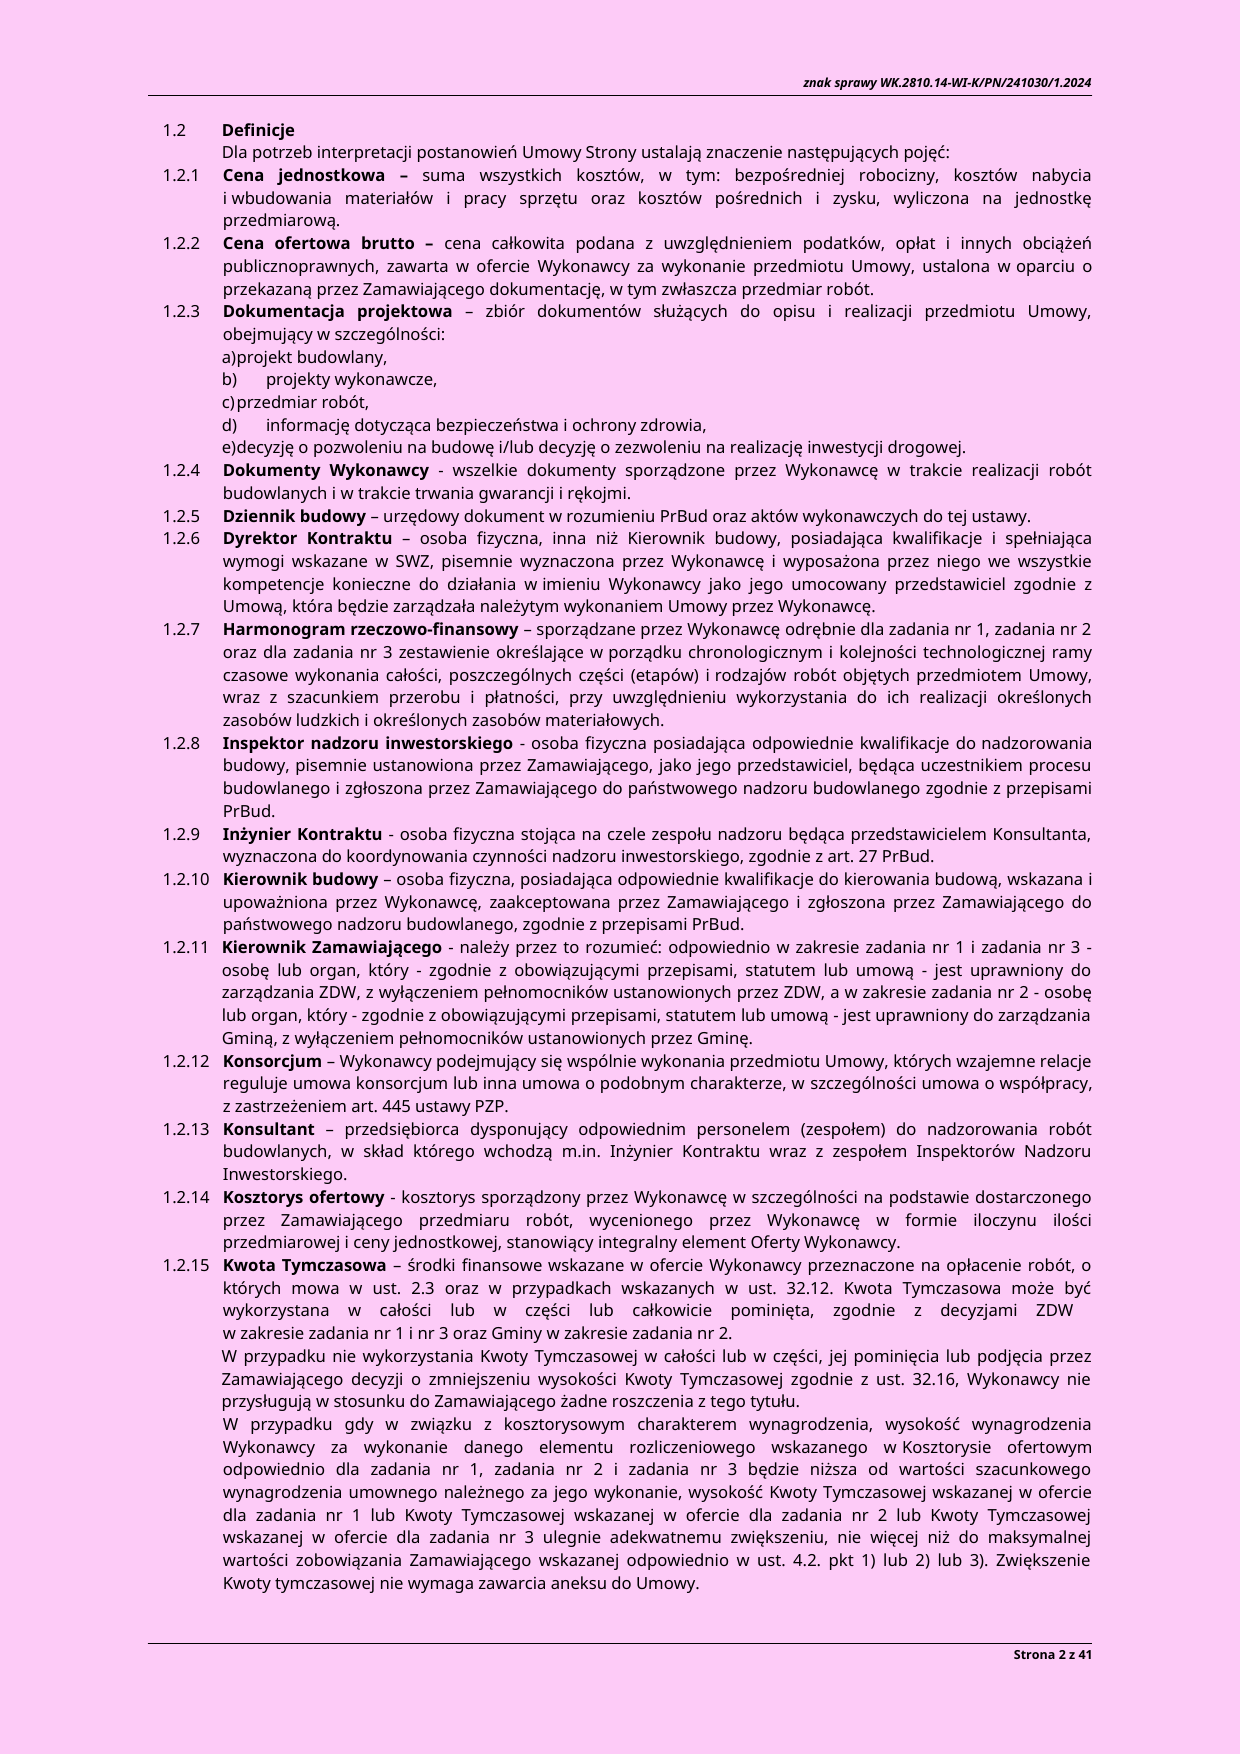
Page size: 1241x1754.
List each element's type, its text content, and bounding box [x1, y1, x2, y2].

list Inspektor nadzoru inwestorskiego - osoba fizyczna posiadająca odpowiednie kwalifikacje do nadzorowania budowy, pisemnie ustanowiona przez Zamawiającego, jako jego przedstawiciel, będąca uczestnikiem procesu budowlanego i zgłoszona przez Zamawiającego do państwowego nadzoru budowlanego zgodnie z przepisami PrBud. [162, 731, 1092, 822]
list Kwota Tymczasowa – środki finansowe wskazane w ofercie Wykonawcy przeznaczone na opłacenie robót, o których mowa w ust. 2.3 oraz w przypadkach wskazanych w ust. 32.12. Kwota Tymczasowa może być wykorzystana w całości lub w części lub całkowicie pominięta, zgodnie z decyzjami ZDW w zakresie zadania nr 1 i nr 3 oraz Gminy w zakresie zadania nr 2. [162, 1253, 1092, 1344]
text Dla potrzeb interpretacji postanowień Umowy Strony ustalają znaczenie następujących pojęć: [222, 141, 1092, 163]
list projekty wykonawcze, [222, 368, 1092, 391]
list Cena jednostkowa – suma wszystkich kosztów, w tym: bezpośredniej robocizny, kosztów nabycia i wbudowania materiałów i pracy sprzętu oraz kosztów pośrednich i zysku, wyliczona na jednostkę przedmiarową. [162, 163, 1092, 232]
list informację dotycząca bezpieczeństwa i ochrony zdrowia, [222, 413, 1092, 436]
list Dokumentacja projektowa – zbiór dokumentów służących do opisu i realizacji przedmiotu Umowy, obejmujący w szczególności: [162, 300, 1092, 345]
list Konsorcjum – Wykonawcy podejmujący się wspólnie wykonania przedmiotu Umowy, których wzajemne relacje reguluje umowa konsorcjum lub inna umowa o podobnym charakterze, w szczególności umowa o współpracy, z zastrzeżeniem art. 445 ustawy PZP. [162, 1049, 1092, 1117]
list Dyrektor Kontraktu – osoba fizyczna, inna niż Kierownik budowy, posiadająca kwalifikacje i spełniająca wymogi wskazane w SWZ, pisemnie wyznaczona przez Wykonawcę i wyposażona przez niego we wszystkie kompetencje konieczne do działania w imieniu Wykonawcy jako jego umocowany przedstawiciel zgodnie z Umową, która będzie zarządzała należytym wykonaniem Umowy przez Wykonawcę. [162, 527, 1092, 618]
list decyzję o pozwoleniu na budowę i/lub decyzję o zezwoleniu na realizację inwestycji drogowej. [222, 436, 1092, 459]
list Kierownik budowy – osoba fizyczna, posiadająca odpowiednie kwalifikacje do kierowania budową, wskazana i upoważniona przez Wykonawcę, zaakceptowana przez Zamawiającego i zgłoszona przez Zamawiającego do państwowego nadzoru budowlanego, zgodnie z przepisami PrBud. [162, 867, 1092, 936]
list Cena ofertowa brutto – cena całkowita podana z uwzględnieniem podatków, opłat i innych obciążeń publicznoprawnych, zawarta w ofercie Wykonawcy za wykonanie przedmiotu Umowy, ustalona w oparciu o przekazaną przez Zamawiającego dokumentację, w tym zwłaszcza przedmiar robót. [162, 232, 1092, 300]
list Konsultant – przedsiębiorca dysponujący odpowiednim personelem (zespołem) do nadzorowania robót budowlanych, w skład którego wchodzą m.in. Inżynier Kontraktu wraz z zespołem Inspektorów Nadzoru Inwestorskiego. [162, 1117, 1092, 1185]
list przedmiar robót, [222, 391, 1092, 413]
list Dokumenty Wykonawcy - wszelkie dokumenty sporządzone przez Wykonawcę w trakcie realizacji robót budowlanych i w trakcie trwania gwarancji i rękojmi. [162, 459, 1092, 504]
list Inżynier Kontraktu - osoba fizyczna stojąca na czele zespołu nadzoru będąca przedstawicielem Konsultanta, wyznaczona do koordynowania czynności nadzoru inwestorskiego, zgodnie z art. 27 PrBud. [162, 822, 1092, 867]
list Kierownik Zamawiającego - należy przez to rozumieć: odpowiednio w zakresie zadania nr 1 i zadania nr 3 - osobę lub organ, który - zgodnie z obowiązującymi przepisami, statutem lub umową - jest uprawniony do zarządzania ZDW, z wyłączeniem pełnomocników ustanowionych przez ZDW, a w zakresie zadania nr 2 - osobę lub organ, który - zgodnie z obowiązującymi przepisami, statutem lub umową - jest uprawniony do zarządzania Gminą, z wyłączeniem pełnomocników ustanowionych przez Gminę. [162, 936, 1092, 1049]
list projekt budowlany, [222, 345, 1092, 368]
text W przypadku gdy w związku z kosztorysowym charakterem wynagrodzenia, wysokość wynagrodzenia Wykonawcy za wykonanie danego elementu rozliczeniowego wskazanego w Kosztorysie ofertowym odpowiednio dla zadania nr 1, zadania nr 2 i zadania nr 3 będzie niższa od wartości szacunkowego wynagrodzenia umownego należnego za jego wykonanie, wysokość Kwoty Tymczasowej wskazanej w ofercie dla zadania nr 1 lub Kwoty Tymczasowej wskazanej w ofercie dla zadania nr 2 lub Kwoty Tymczasowej wskazanej w ofercie dla zadania nr 3 ulegnie adekwatnemu zwiększeniu, nie więcej niż do maksymalnej wartości zobowiązania Zamawiającego wskazanej odpowiednio w ust. 4.2. pkt 1) lub 2) lub 3). Zwiększenie Kwoty tymczasowej nie wymaga zawarcia aneksu do Umowy. [223, 1412, 1092, 1594]
list Harmonogram rzeczowo-finansowy – sporządzane przez Wykonawcę odrębnie dla zadania nr 1, zadania nr 2 oraz dla zadania nr 3 zestawienie określające w porządku chronologicznym i kolejności technologicznej ramy czasowe wykonania całości, poszczególnych części (etapów) i rodzajów robót objętych przedmiotem Umowy, wraz z szacunkiem przerobu i płatności, przy uwzględnieniu wykorzystania do ich realizacji określonych zasobów ludzkich i określonych zasobów materiałowych. [162, 618, 1092, 731]
list Dziennik budowy – urzędowy dokument w rozumieniu PrBud oraz aktów wykonawczych do tej ustawy. [162, 504, 1092, 527]
list Definicje [162, 118, 1092, 141]
list Kosztorys ofertowy - kosztorys sporządzony przez Wykonawcę w szczególności na podstawie dostarczonego przez Zamawiającego przedmiaru robót, wycenionego przez Wykonawcę w formie iloczynu ilości przedmiarowej i ceny jednostkowej, stanowiący integralny element Oferty Wykonawcy. [162, 1185, 1092, 1253]
text W przypadku nie wykorzystania Kwoty Tymczasowej w całości lub w części, jej pominięcia lub podjęcia przez Zamawiającego decyzji o zmniejszeniu wysokości Kwoty Tymczasowej zgodnie z ust. 32.16, Wykonawcy nie przysługują w stosunku do Zamawiającego żadne roszczenia z tego tytułu. [221, 1344, 1092, 1412]
